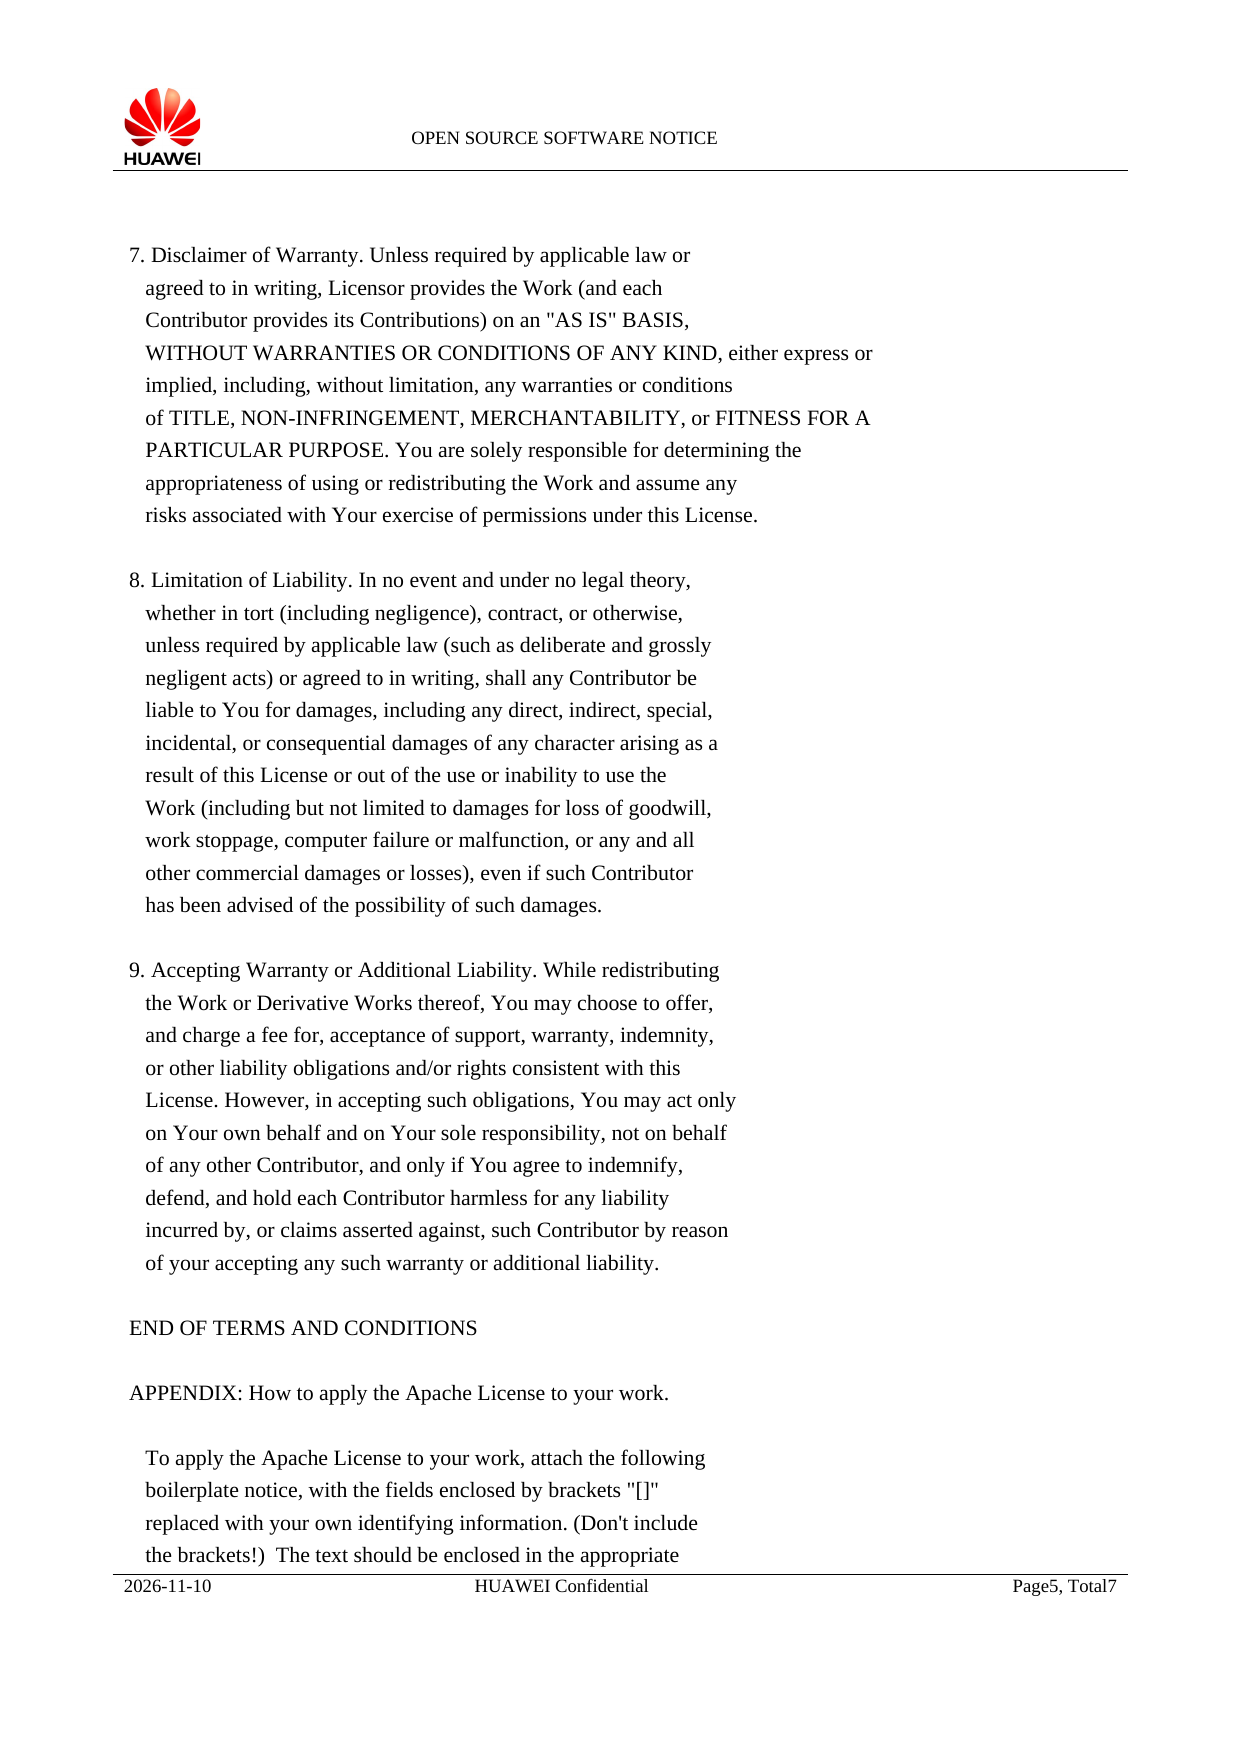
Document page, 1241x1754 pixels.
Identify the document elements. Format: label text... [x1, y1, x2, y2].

picture [124, 88, 201, 165]
